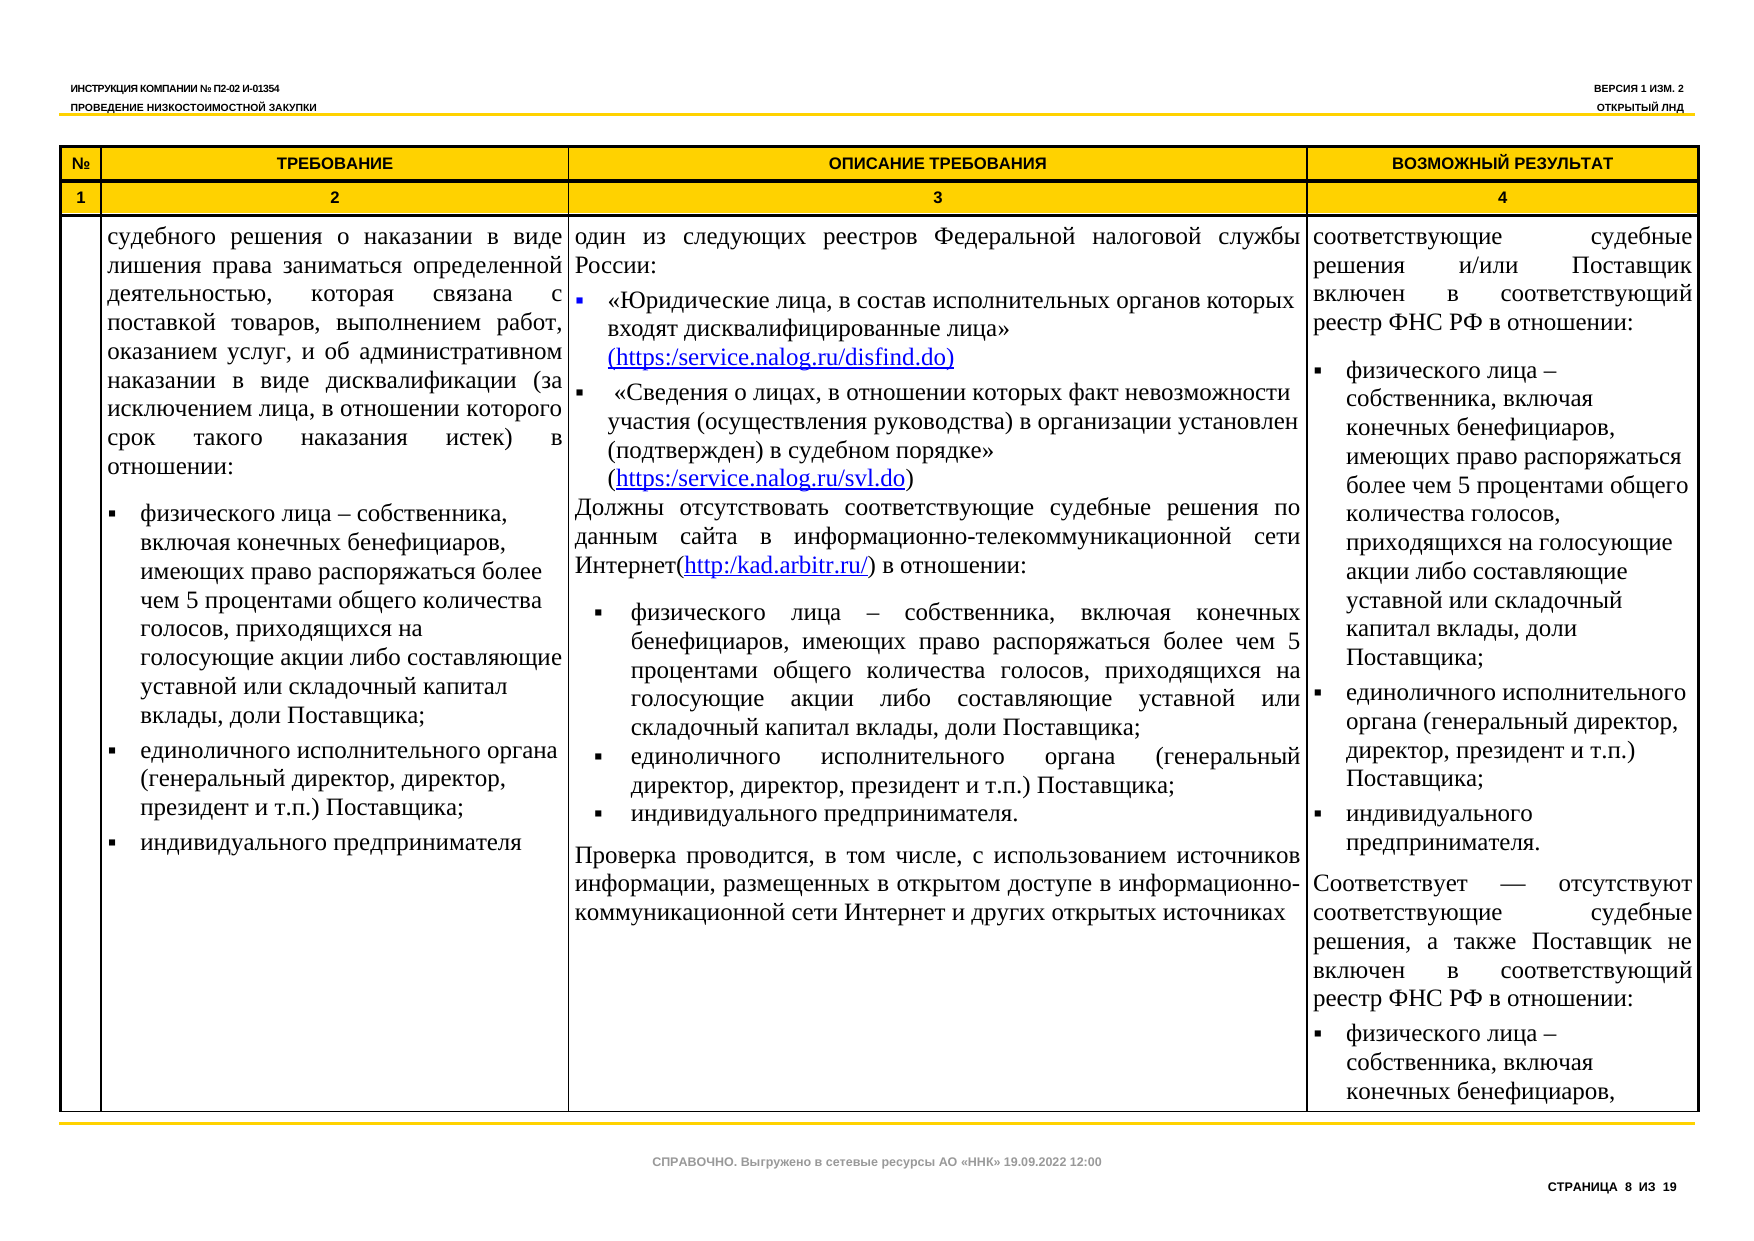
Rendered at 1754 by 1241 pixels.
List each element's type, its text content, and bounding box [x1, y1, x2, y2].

table_header Возможный результат [1308, 148, 1697, 179]
table_cell 2 [102, 183, 568, 213]
table_cell [62, 217, 100, 1111]
table_header Требование [102, 148, 568, 179]
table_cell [102, 217, 568, 1111]
table_cell 4 [1308, 183, 1697, 213]
table_header № [62, 148, 100, 179]
table_header Описание требования [569, 148, 1306, 179]
table_cell 1 [62, 183, 100, 213]
table_cell 3 [569, 183, 1306, 213]
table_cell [1308, 217, 1697, 1111]
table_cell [569, 217, 1306, 1111]
